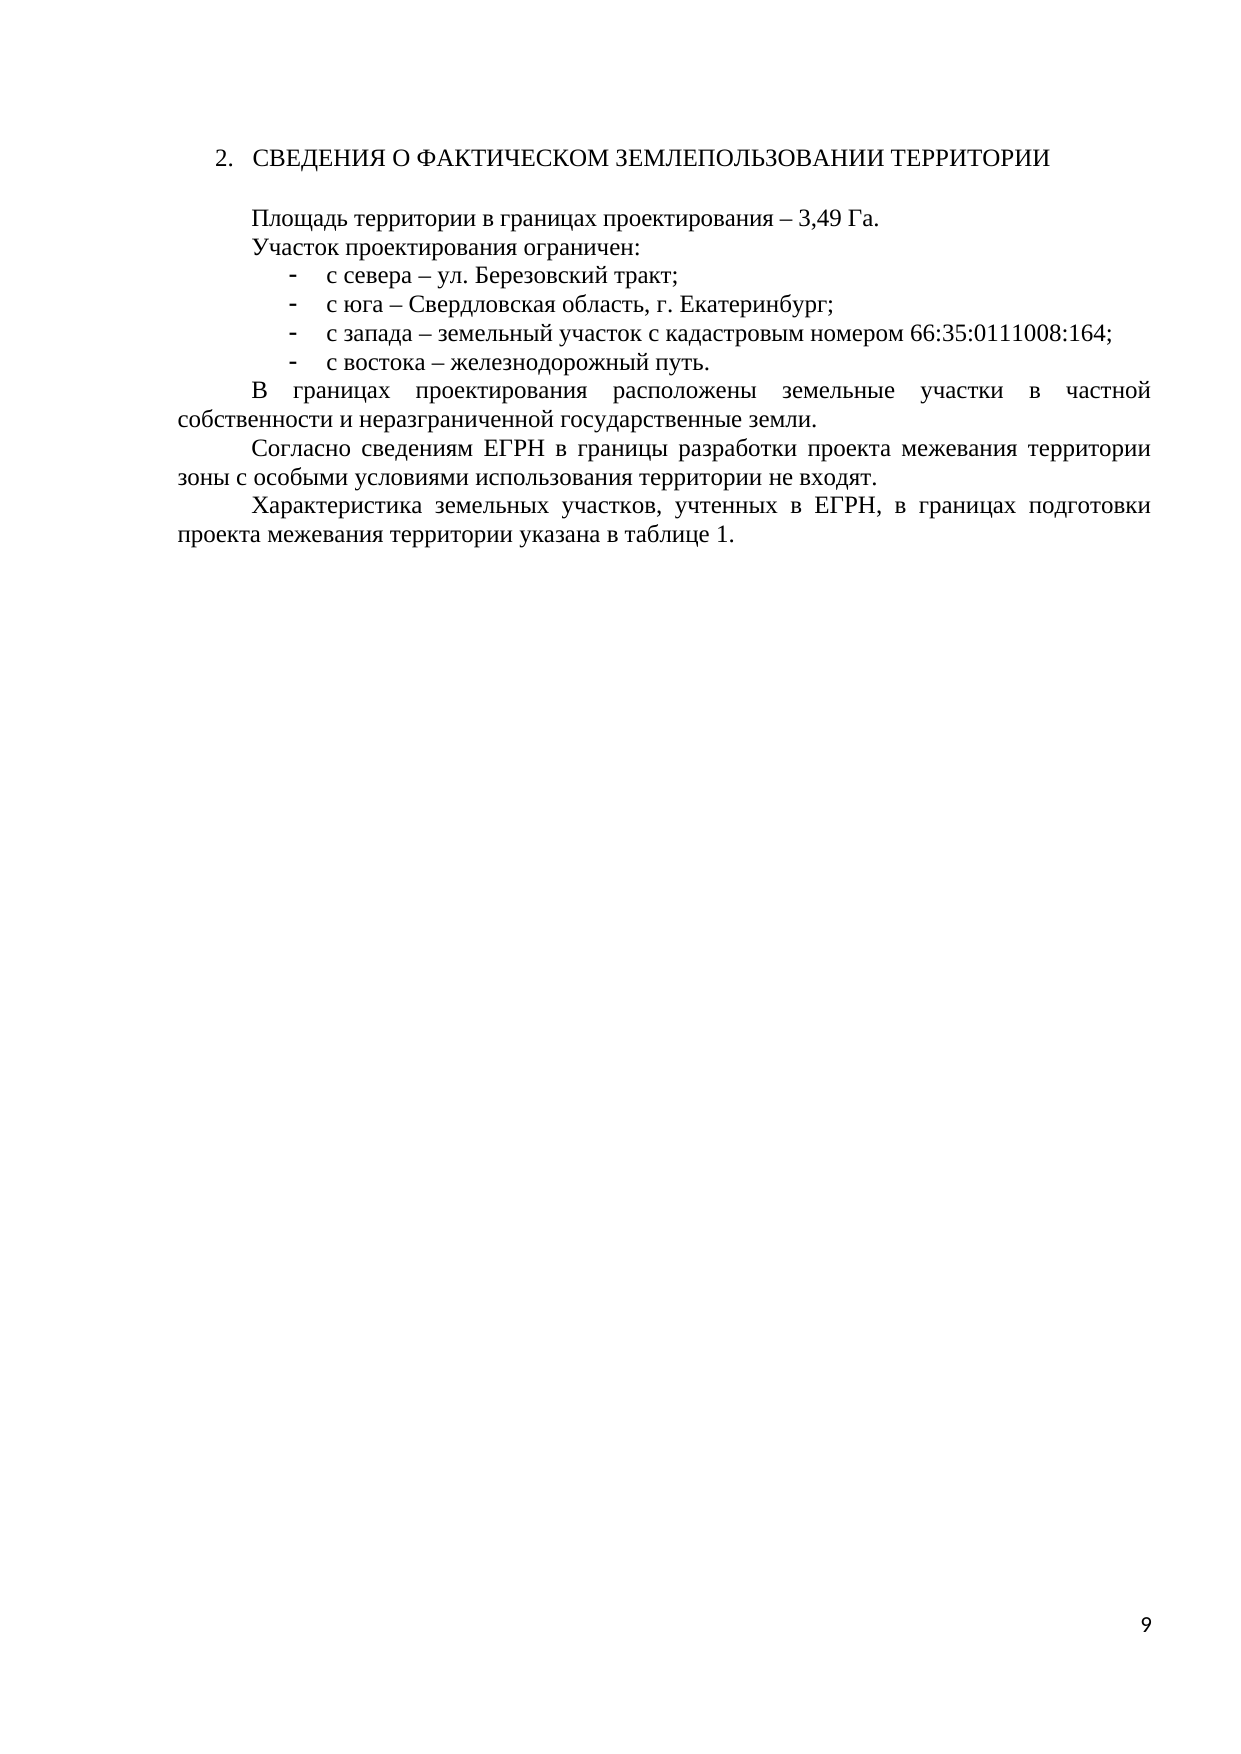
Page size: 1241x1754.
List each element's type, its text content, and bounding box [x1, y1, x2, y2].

text Характеристика земельных участков, учтенных в ЕГРН, в границах подготовки проекта межевания территории указана в таблице 1. [177, 490, 1152, 548]
list с юга – Свердловская область, г. Екатеринбург; [288, 289, 1152, 318]
text Участок проектирования ограничен: [177, 232, 1152, 260]
list с востока – железнодорожный путь. [288, 347, 1152, 375]
text Согласно сведениям ЕГРН в границы разработки проекта межевания территории зоны с особыми условиями использования территории не входят. [177, 433, 1152, 490]
subtitle СВЕДЕНИЯ О ФАКТИЧЕСКОМ ЗЕМЛЕПОЛЬЗОВАНИИ ТЕРРИТОРИИ [215, 143, 1152, 172]
list с севера – ул. Березовский тракт; [288, 260, 1152, 289]
list с запада – земельный участок с кадастровым номером 66:35:0111008:164; [288, 318, 1152, 347]
text В границах проектирования расположены земельные участки в частной собственности и неразграниченной государственные земли. [177, 375, 1152, 433]
text Площадь территории в границах проектирования – 3,49 Га. [251, 203, 1137, 232]
